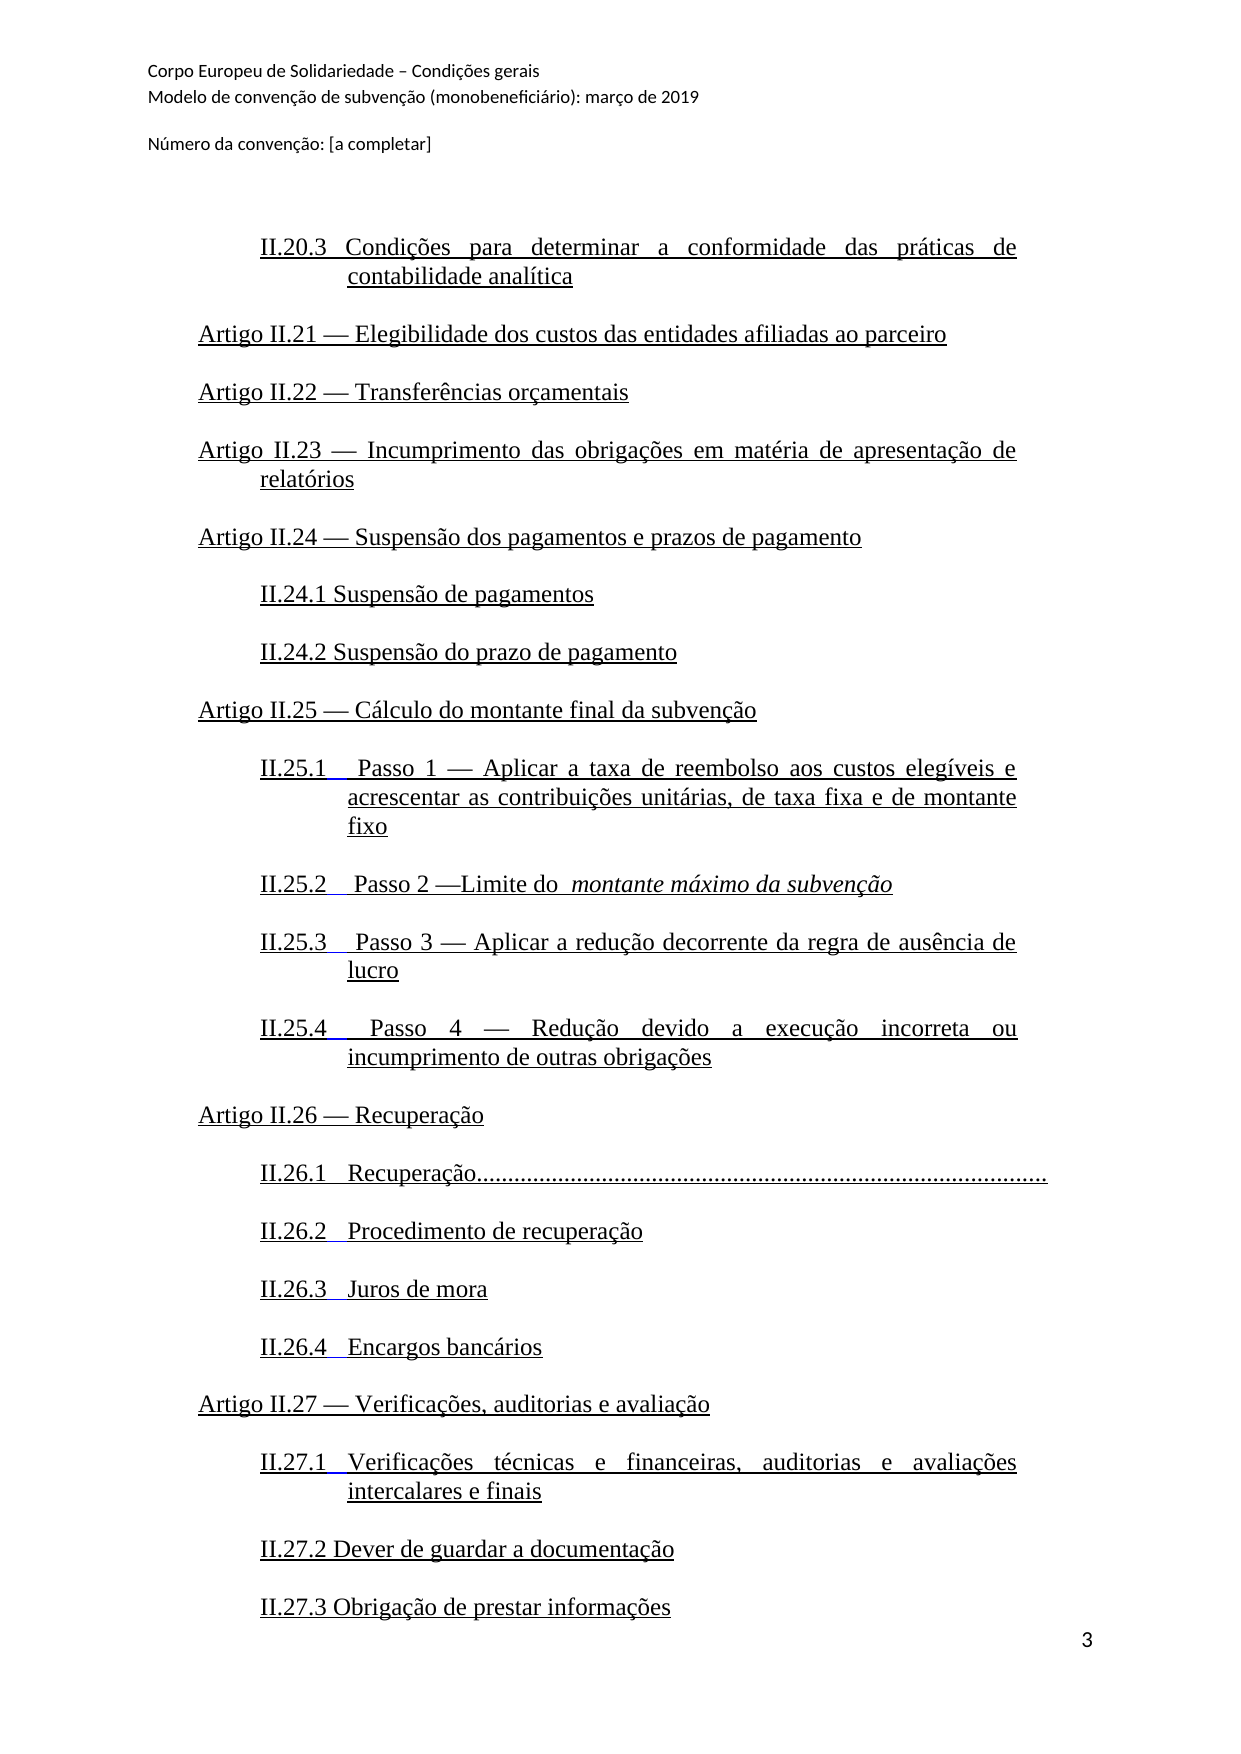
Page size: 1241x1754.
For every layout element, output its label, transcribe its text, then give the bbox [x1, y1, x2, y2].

text Artigo II.26 — Recuperação 34 [198, 1100, 1017, 1129]
text II.20.3 Condições para determinar a conformidade das práticas de contabilidade analítica 26 [260, 232, 1017, 257]
text Artigo II.27 — Verificações, auditorias e avaliação 35 [198, 1389, 1017, 1418]
text Artigo II.23 — Incumprimento das obrigações em matéria de apresentação de relatórios 27 [198, 435, 1017, 460]
text II.20.3 Condições para determinar a conformidade das práticas de contabilidade analítica 26 [260, 259, 1017, 290]
text II.25.1 Passo 1 — Aplicar a taxa de reembolso aos custos elegíveis e acrescentar as contribuições unitárias, de taxa fixa e de montante fixo 30 [260, 780, 1017, 839]
text Artigo II.25 — Cálculo do montante final da subvenção 30 [198, 695, 1017, 724]
text II.25.2 Passo 2 —Limite do montante máximo da subvenção 31 [260, 869, 1017, 897]
text II.24.1 Suspensão de pagamentos 28 [260, 579, 1017, 608]
text II.27.1 Verificações técnicas e financeiras, auditorias e avaliações intercalares e finais 35 [260, 1447, 1017, 1472]
text II.26.1 Recuperação 34 [260, 1158, 1017, 1183]
text II.27.1 Verificações técnicas e financeiras, auditorias e avaliações intercalares e finais 35 [260, 1474, 1017, 1505]
text II.25.4 Passo 4 — Redução devido a execução incorreta ou incumprimento de outras obrigações 33 [260, 1040, 1017, 1071]
text II.25.1 Passo 1 — Aplicar a taxa de reembolso aos custos elegíveis e acrescentar as contribuições unitárias, de taxa fixa e de montante fixo 30 [260, 753, 1017, 778]
text Artigo II.24 — Suspensão dos pagamentos e prazos de pagamento 28 [198, 522, 1017, 550]
text Artigo II.21 — Elegibilidade dos custos das entidades afiliadas ao parceiro 27 [198, 319, 1017, 348]
text II.25.3 Passo 3 — Aplicar a redução decorrente da regra de ausência de lucro 32 [260, 927, 1017, 952]
text Artigo II.23 — Incumprimento das obrigações em matéria de apresentação de relatórios 27 [198, 461, 1017, 492]
text II.26.2 Procedimento de recuperação 34 [260, 1216, 1017, 1244]
text II.25.4 Passo 4 — Redução devido a execução incorreta ou incumprimento de outras obrigações 33 [260, 1013, 1017, 1038]
text II.26.4 Encargos bancários 35 [260, 1332, 1017, 1360]
text II.24.2 Suspensão do prazo de pagamento 29 [260, 637, 1017, 666]
text II.25.3 Passo 3 — Aplicar a redução decorrente da regra de ausência de lucro 32 [260, 953, 1017, 984]
text II.26.3 Juros de mora 35 [260, 1274, 1017, 1302]
text II.27.2 Dever de guardar a documentação 36 [260, 1534, 1017, 1563]
text Artigo II.22 — Transferências orçamentais 27 [198, 377, 1017, 406]
text II.27.3 Obrigação de prestar informações 36 [260, 1592, 1017, 1621]
